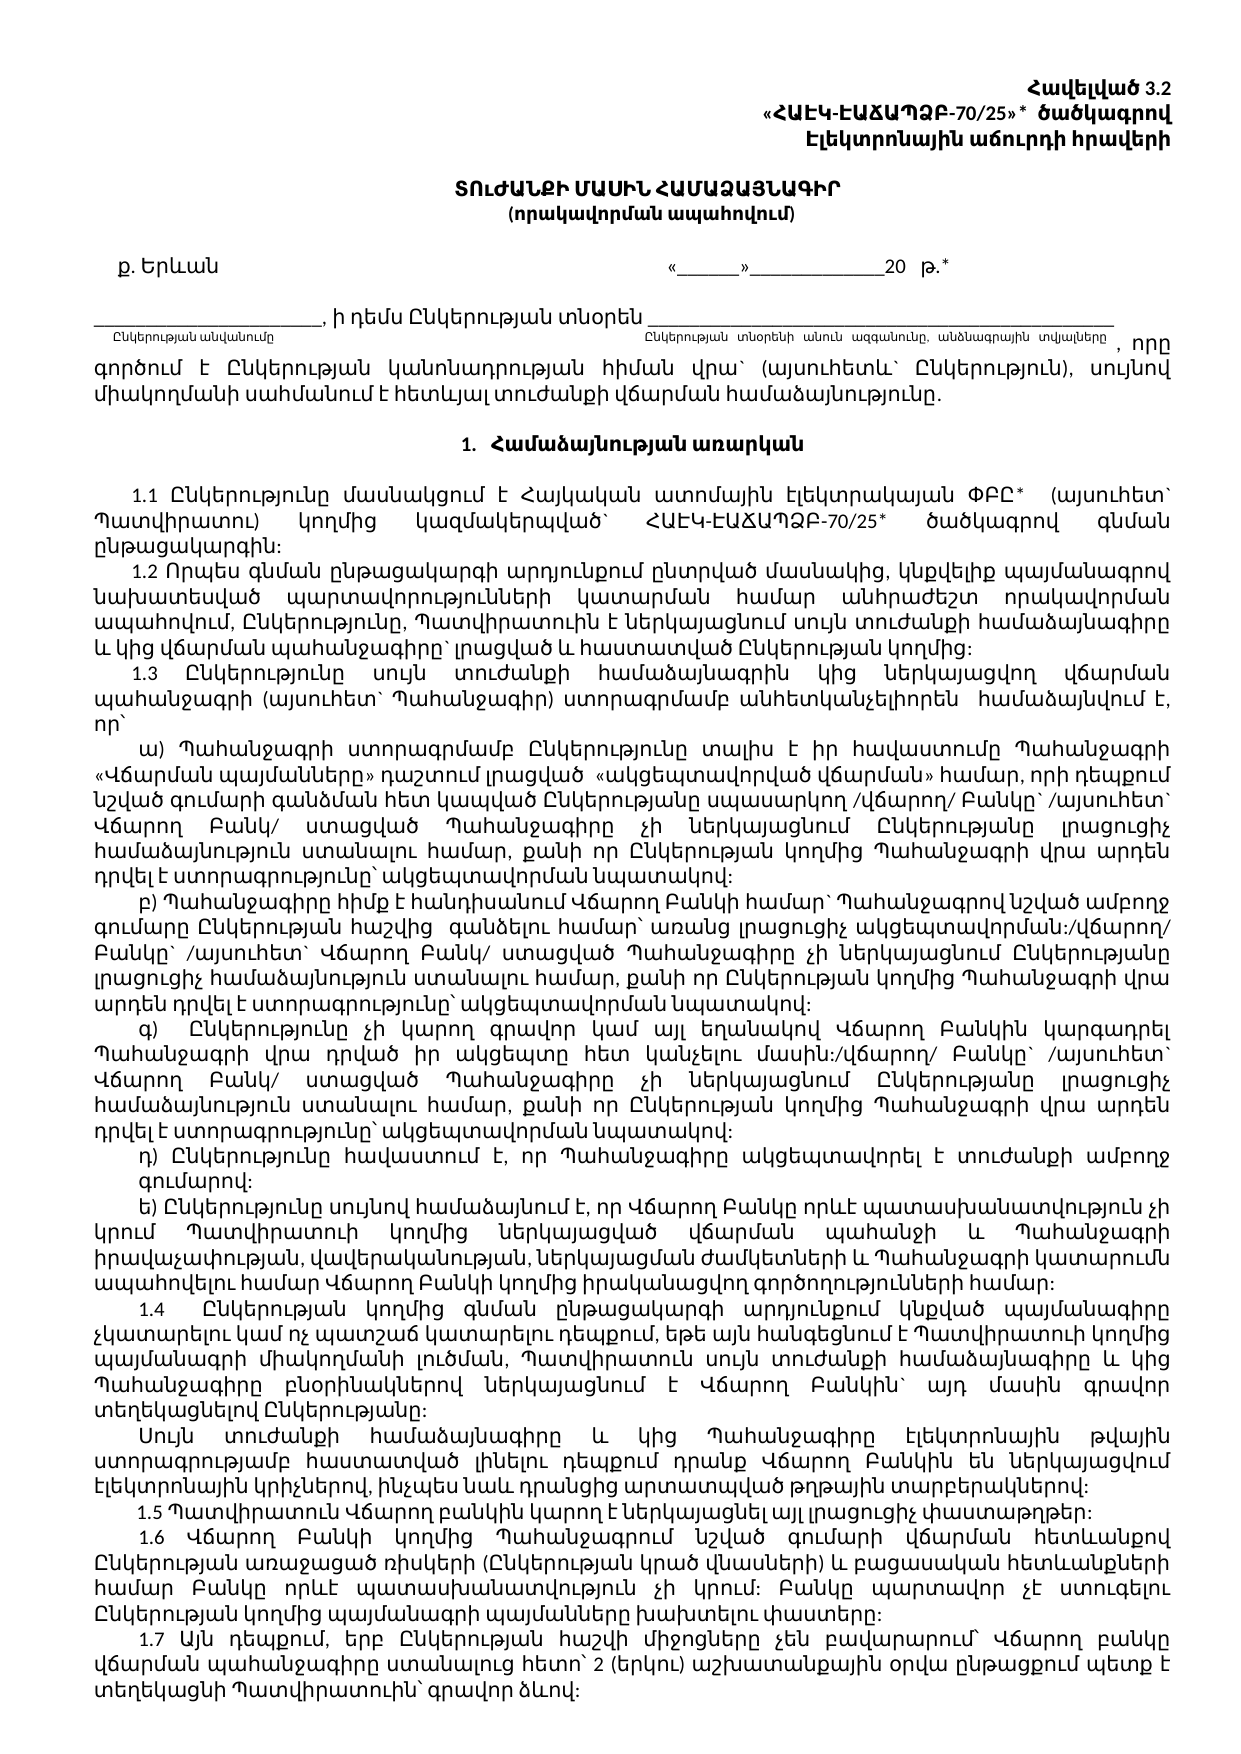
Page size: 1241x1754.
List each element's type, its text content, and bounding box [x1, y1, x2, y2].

text 1.5 Պատվիրատուն Վճարող բանկին կարող է ներկայացնել այլ լրացուցիչ փաստաթղթեր: [94, 1499, 1171, 1524]
text «ՀԱԷԿ-ԷԱՃԱՊՁԲ-70/25»* ծածկագրով [94, 100, 1171, 126]
text ______________________, ի դեմս Ընկերության տնօրեն _____________________________________________ [94, 304, 1171, 330]
text Հավելված 3.2 [94, 75, 1171, 100]
text գ) Ընկերությունը չի կարող գրավոր կամ այլ եղանակով Վճարող Բանկին կարգադրել Պահանջագրի վրա դրված իր ակցեպտը հետ կանչելու մասին:/վճարող/ Բանկը` /այսուհետ` Վճարող Բանկ/ ստացված Պահանջագիրը չի ներկայացնում Ընկերությանը լրացուցիչ համաձայնություն ստանալու համար, քանի որ Ընկերության կողմից Պահանջագրի վրա արդեն դրվել է ստորագրությունը՝ ակցեպտավորման նպատակով: [94, 1016, 1171, 1143]
text 1.6 Վճարող Բանկի կողմից Պահանջագրում նշված գումարի վճարման հետևանքով Ընկերության առաջացած ռիսկերի (Ընկերության կրած վնասների) և բացասական հետևանքների համար Բանկը որևէ պատասխանատվություն չի կրում: Բանկը պարտավոր չէ ստուգելու Ընկերության կողմից պայմանագրի պայմանները խախտելու փաստերը: [94, 1524, 1171, 1626]
text ա) Պահանջագրի ստորագրմամբ Ընկերությունը տալիս է իր հավաստումը Պահանջագրի «Վճարման պայմանները» դաշտում լրացված «ակցեպտավորված վճարման» համար, որի դեպքում նշված գումարի գանձման հետ կապված Ընկերությանը սպասարկող /վճարող/ Բանկը` /այսուհետ` Վճարող Բանկ/ ստացված Պահանջագիրը չի ներկայացնում Ընկերությանը լրացուցիչ համաձայնություն ստանալու համար, քանի որ Ընկերության կողմից Պահանջագրի վրա արդեն դրվել է ստորագրությունը՝ ակցեպտավորման նպատակով: [94, 737, 1171, 889]
text 1.4 Ընկերության կողմից գնման ընթացակարգի արդյունքում կնքված պայմանագիրը չկատարելու կամ ոչ պատշաճ կատարելու դեպքում, եթե այն հանգեցնում է Պատվիրատուի կողմից պայմանագրի միակողմանի լուծման, Պատվիրատուն սույն տուժանքի համաձայնագիրը և կից Պահանջագիրը բնօրինակներով ներկայացնում է Վճարող Բանկին` այդ մասին գրավոր տեղեկացնելով Ընկերությանը: [94, 1296, 1171, 1423]
text 1.2 Որպես գնման ընթացակարգի արդյունքում ընտրված մասնակից, կնքվելիք պայմանագրով նախատեսված պարտավորությունների կատարման համար անհրաժեշտ որակավորման ապահովում, Ընկերությունը, Պատվիրատուին է ներկայացնում սույն տուժանքի համաձայնագիրը և կից վճարման պահանջագիրը` լրացված և հաստատված Ընկերության կողմից: [94, 559, 1171, 660]
text Սույն տուժանքի համաձայնագիրը և կից Պահանջագիրը էլեկտրոնային թվային ստորագրությամբ հաստատված լինելու դեպքում դրանք Վճարող Բանկին են ներկայացվում էլեկտրոնային կրիչներով, ինչպես նաև դրանցից արտատպված թղթային տարբերակներով: [94, 1423, 1171, 1499]
text 1.1 Ընկերությունը մասնակցում է Հայկական ատոմային էլեկտրակայան ՓԲԸ* (այսուհետ` Պատվիրատու) կողմից կազմակերպված` ՀԱԷԿ-ԷԱՃԱՊՁԲ-70/25* ծածկագրով գնման ընթացակարգին: [94, 482, 1171, 559]
text բ) Պահանջագիրը հիմք է հանդիսանում Վճարող Բանկի համար` Պահանջագրով նշված ամբողջ գումարը Ընկերության հաշվից գանձելու համար՝ առանց լրացուցիչ ակցեպտավորման:/վճարող/ Բանկը` /այսուհետ` Վճարող Բանկ/ ստացված Պահանջագիրը չի ներկայացնում Ընկերությանը լրացուցիչ համաձայնություն ստանալու համար, քանի որ Ընկերության կողմից Պահանջագրի վրա արդեն դրվել է ստորագրությունը՝ ակցեպտավորման նպատակով: [94, 889, 1171, 1016]
text 1.3 Ընկերությունը սույն տուժանքի համաձայնագրին կից ներկայացվող վճարման պահանջագրի (այսուհետ` Պահանջագիր) ստորագրմամբ անհետկանչելիորեն համաձայնվում է, որ՝ [94, 660, 1171, 737]
text ք. Երևան «______»_____________20 թ.* [94, 254, 1171, 279]
text ՏՈւԺԱՆՔԻ ՄԱՍԻՆ ՀԱՄԱՁԱՅՆԱԳԻՐ [94, 177, 1171, 202]
text Էլեկտրոնային աճուրդի հրավերի [94, 126, 1171, 151]
text (որակավորման ապահովում) [94, 202, 1171, 225]
text ե) Ընկերությունը սույնով համաձայնում է, որ Վճարող Բանկը որևէ պատասխանատվություն չի կրում Պատվիրատուի կողմից ներկայացված վճարման պահանջի և Պահանջագրի իրավաչափության, վավերականության, ներկայացման ժամկետների և Պահանջագրի կատարումն ապահովելու համար Վճարող Բանկի կողմից իրականացվող գործողությունների համար: [94, 1194, 1171, 1296]
text Ընկերության անվանումը Ընկերության տնօրենի անուն ազգանունը, անձնագրային տվյալները , որը գործում է Ընկերության կանոնադրության հիման վրա` (այսուհետև` Ընկերություն), սույնով միակողմանի սահմանում է հետևյալ տուժանքի վճարման համաձայնությունը. [94, 330, 1171, 406]
text 1.7 Այն դեպքում, երբ Ընկերության հաշվի միջոցները չեն բավարարում՝ Վճարող բանկը վճարման պահանջագիրը ստանալուց հետո՝ 2 (երկու) աշխատանքային օրվա ընթացքում պետք է տեղեկացնի Պատվիրատուին՝ գրավոր ձևով: [94, 1626, 1171, 1702]
text դ) Ընկերությունը հավաստում է, որ Պահանջագիրը ակցեպտավորել է տուժանքի ամբողջ գումարով: [138, 1143, 1171, 1194]
text 1. Համաձայնության առարկան [94, 432, 1171, 457]
